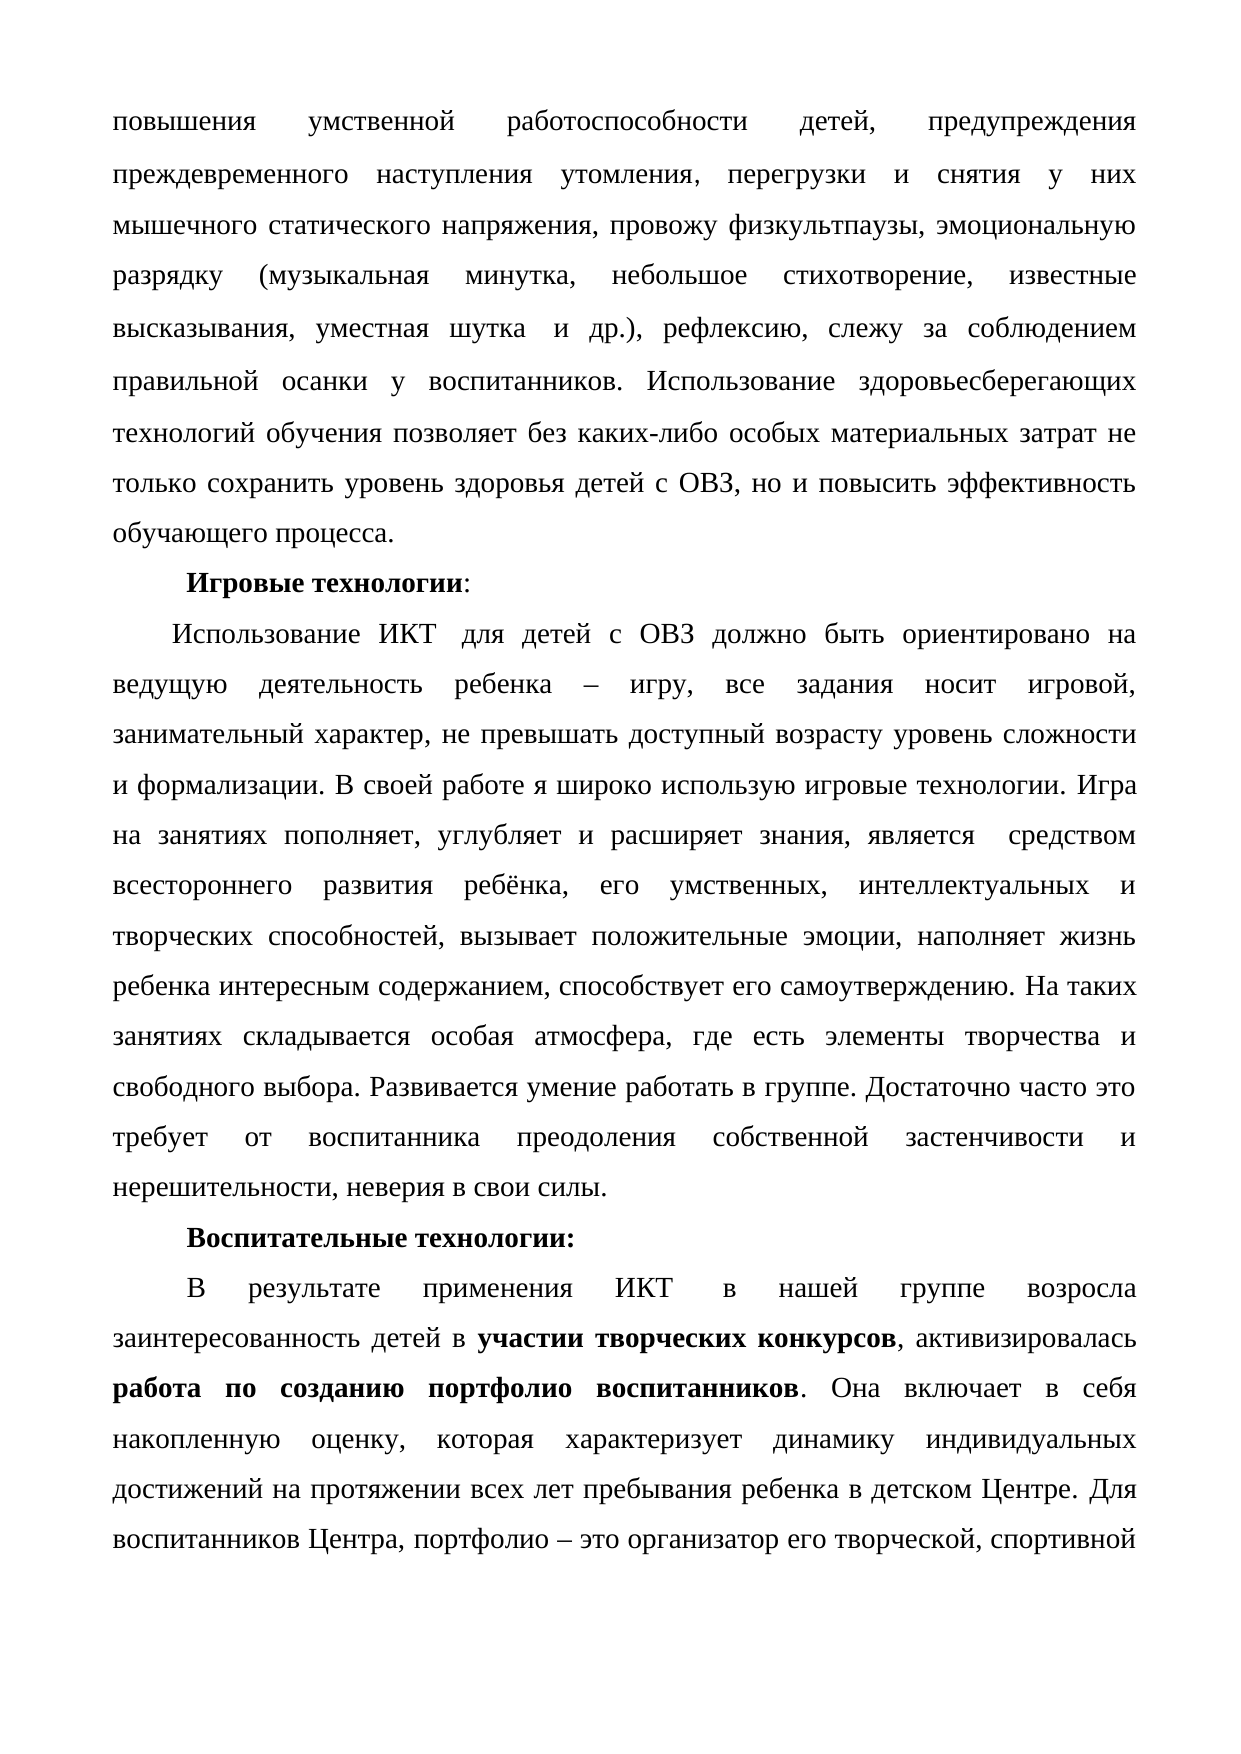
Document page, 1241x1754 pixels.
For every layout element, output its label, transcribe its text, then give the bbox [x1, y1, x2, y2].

text Использование ИКТ для детей с ОВЗ должно быть ориентировано на ведущую деятельность ребенка – игру, все задания носит игровой, занимательный характер, не превышать доступный возрасту уровень сложности и формализации. В своей работе я широко использую игровые технологии. Игра на занятиях пополняет, углубляет и расширяет знания, является средством всестороннего развития ребёнка, его умственных, интеллектуальных и творческих способностей, вызывает положительные эмоции, наполняет жизнь ребенка интересным содержанием, способствует его самоутверждению. На таких занятиях складывается особая атмосфера, где есть элементы творчества и свободного выбора. Развивается умение работать в группе. Достаточно часто это требует от воспитанника преодоления собственной застенчивости и нерешительности, неверия в свои силы. [112, 616, 1137, 1203]
list Игровые технологии: [112, 566, 1137, 599]
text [112, 1270, 1137, 1555]
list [112, 103, 1137, 549]
text Воспитательные технологии: [112, 1220, 1137, 1253]
